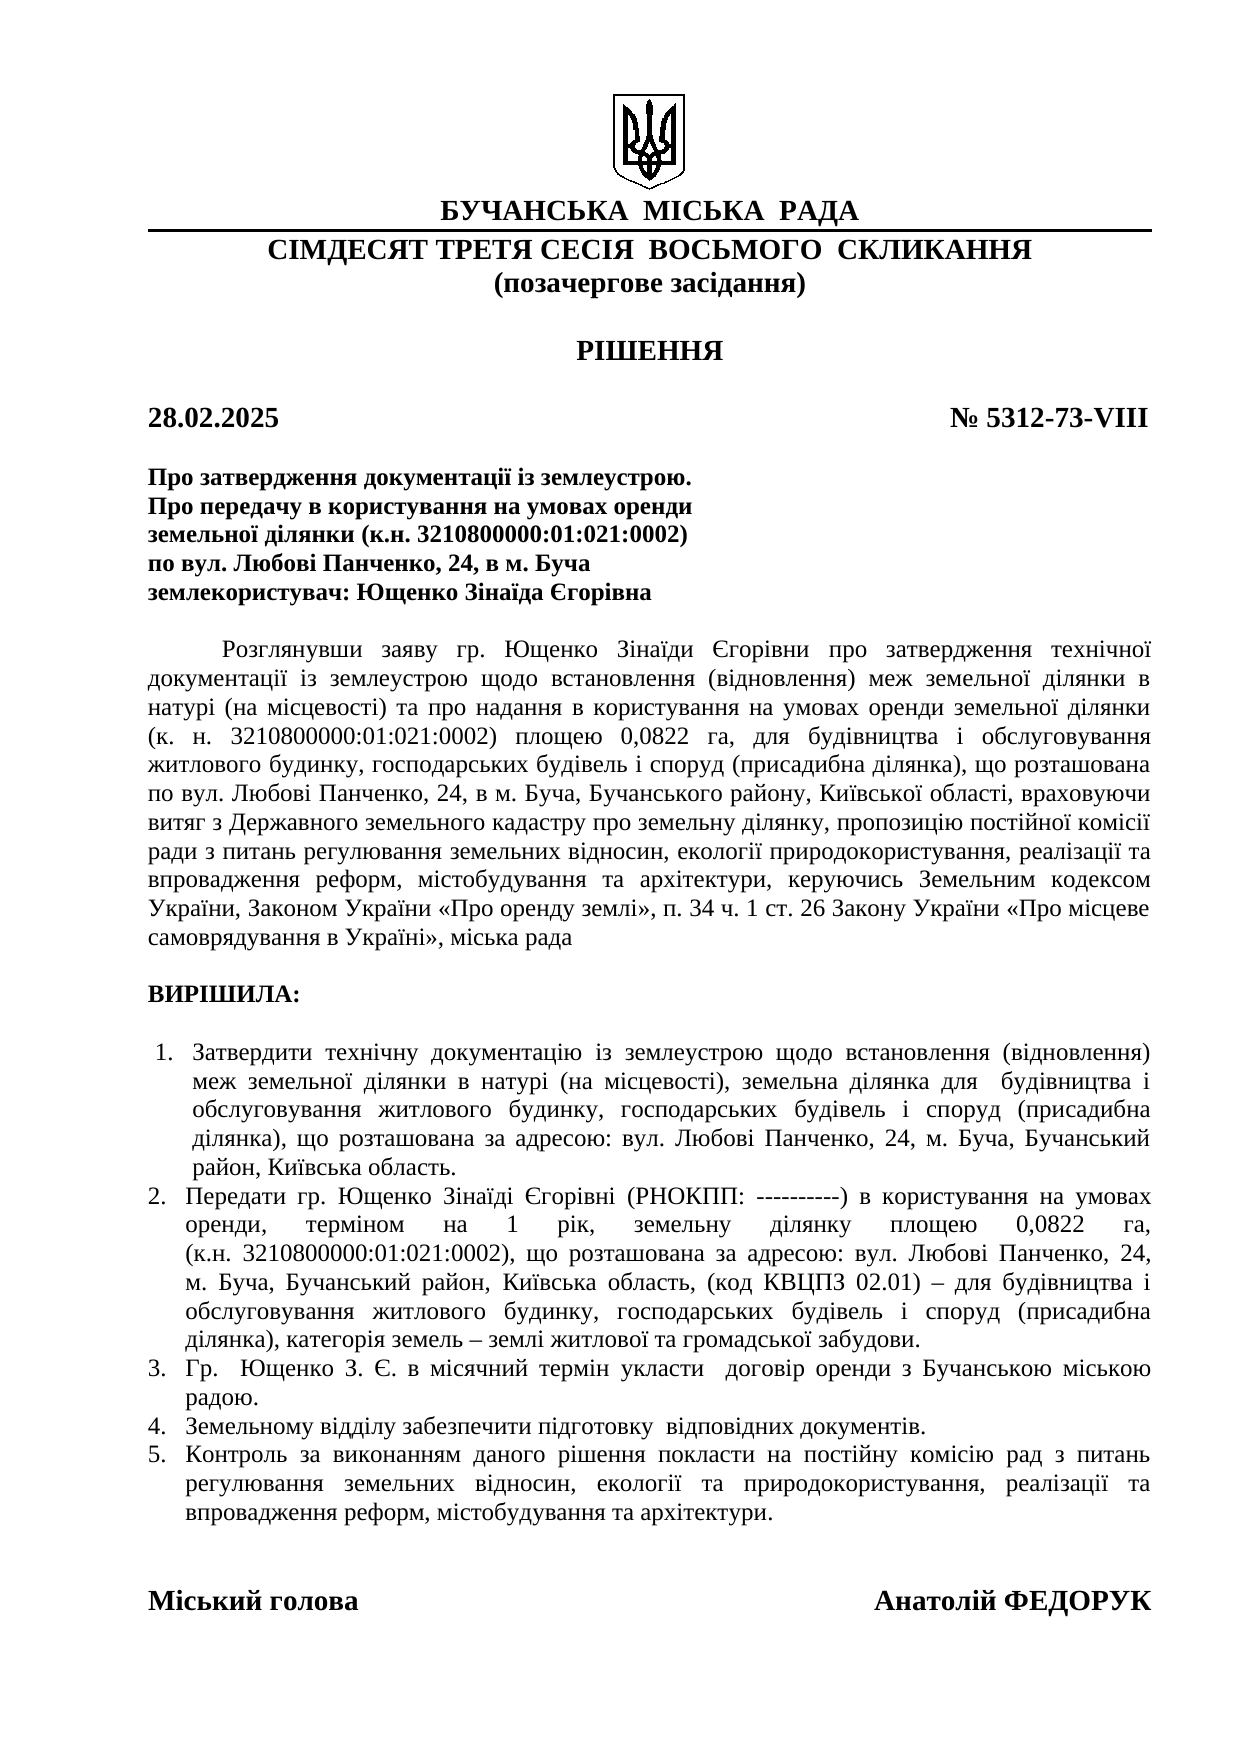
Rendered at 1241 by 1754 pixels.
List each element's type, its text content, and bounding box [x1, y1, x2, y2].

text Розглянувши заяву гр. Ющенко Зінаїди Єгорівни про затвердження технічної документації із землеустрою щодо встановлення (відновлення) меж земельної ділянки в натурі (на місцевості) та про надання в користування на умовах оренди земельної ділянки (к. н. 3210800000:01:021:0002) площею 0,0822 га, для будівництва і обслуговування житлового будинку, господарських будівель і споруд (присадибна ділянка), що розташована по вул. Любові Панченко, 24, в м. Буча, Бучанського району, Київської області, враховуючи витяг з Державного земельного кадастру про земельну ділянку, пропозицію постійної комісії ради з питань регулювання земельних відносин, екології природокористування, реалізації та впровадження реформ, містобудування та архітектури, керуючись Земельним кодексом України, Законом України «Про оренду землі», п. 34 ч. 1 ст. 26 Закону України «Про місцеве самоврядування в Україні», міська рада [148, 634, 1152, 951]
text БУЧАНСЬКА МІСЬКА РАДА [148, 193, 1152, 229]
text 28.02.2025 № 5312-73-VІІІ [148, 400, 1152, 433]
text (позачергове засідання) [148, 266, 1152, 299]
list Затвердити технічну документацію із землеустрою щодо встановлення (відновлення) меж земельної ділянки в натурі (на місцевості), земельна ділянка для будівництва і обслуговування житлового будинку, господарських будівель і споруд (присадибна ділянка), що розташована за адресою: вул. Любові Панченко, 24, м. Буча, Бучанський район, Київська область. [154, 1037, 1152, 1181]
text земельної ділянки (к.н. 3210800000:01:021:0002) [148, 519, 1152, 548]
text Про затвердження документації із землеустрою. [148, 462, 1152, 491]
list Земельному відділу забезпечити підготовку відповідних документів. [148, 1411, 1152, 1439]
list Передати гр. Ющенко Зінаїді Єгорівні (РНОКПП: ----------) в користування на умовах оренди, терміном на 1 рік, земельну ділянку площею 0,0822 га, (к.н. 3210800000:01:021:0002), що розташована за адресою: вул. Любові Панченко, 24, м. Буча, Бучанський район, Київська область, (код КВЦПЗ 02.01) – для будівництва і обслуговування житлового будинку, господарських будівель і споруд (присадибна ділянка), категорія земель – землі житлової та громадської забудови. [148, 1181, 1152, 1353]
text РІШЕННЯ [148, 333, 1152, 366]
list Контроль за виконанням даного рішення покласти на постійну комісію рад з питань регулювання земельних відносин, екології та природокористування, реалізації та впровадження реформ, містобудування та архітектури. [148, 1439, 1152, 1526]
text Міський голова Анатолій ФЕДОРУК [148, 1583, 1152, 1617]
text ВИРІШИЛА: [148, 979, 1152, 1008]
text Про передачу в користування на умовах оренди [148, 491, 1152, 519]
list Гр. Ющенко З. Є. в місячний термін укласти договір оренди з Бучанською міською радою. [148, 1353, 1152, 1411]
text землекористувач: Ющенко Зінаїда Єгорівна [148, 577, 1152, 606]
text СІМДЕСЯТ ТРЕТЯ СЕСІЯ ВОСЬМОГО СКЛИКАННЯ [148, 232, 1152, 266]
text по вул. Любові Панченко, 24, в м. Буча [148, 548, 1152, 577]
